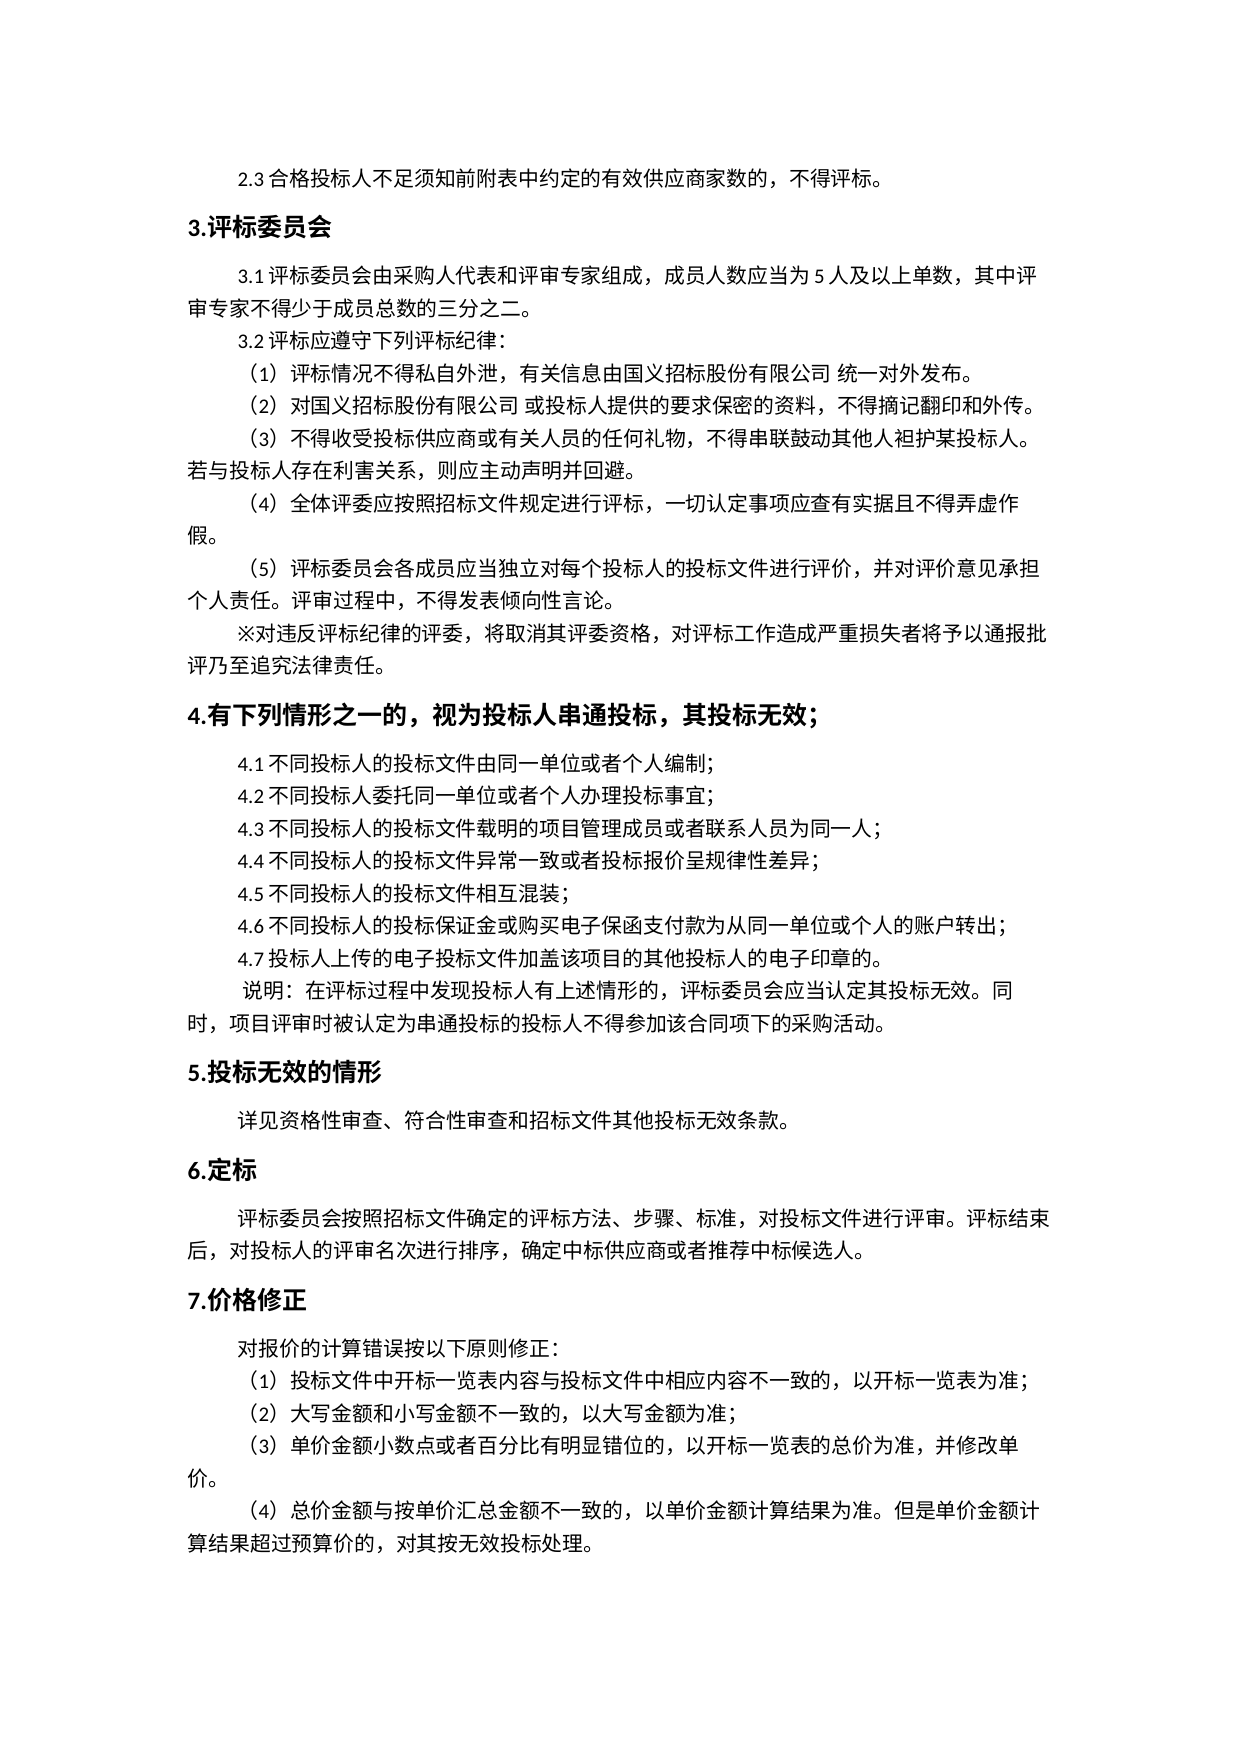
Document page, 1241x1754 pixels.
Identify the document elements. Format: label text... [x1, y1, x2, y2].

text （3）单价金额小数点或者百分比有明显错位的，以开标一览表的总价为准，并修改单价。 [187, 1429, 1053, 1494]
text 3.1评标委员会由采购人代表和评审专家组成，成员人数应当为5人及以上单数，其中评审专家不得少于成员总数的三分之二。 [187, 259, 1053, 324]
text ※对违反评标纪律的评委，将取消其评委资格，对评标工作造成严重损失者将予以通报批评乃至追究法律责任。 [187, 617, 1053, 682]
text （3）不得收受投标供应商或有关人员的任何礼物，不得串联鼓动其他人袒护某投标人。若与投标人存在利害关系，则应主动声明并回避。 [187, 422, 1053, 487]
text 3.2评标应遵守下列评标纪律： [187, 324, 1053, 357]
text 2.3合格投标人不足须知前附表中约定的有效供应商家数的，不得评标。 [187, 162, 1053, 194]
text 对报价的计算错误按以下原则修正： [187, 1332, 1053, 1364]
text 说明：在评标过程中发现投标人有上述情形的，评标委员会应当认定其投标无效。同时，项目评审时被认定为串通投标的投标人不得参加该合同项下的采购活动。 [187, 974, 1053, 1039]
text 7.价格修正 [187, 1267, 1053, 1332]
text 4.5不同投标人的投标文件相互混装； [187, 877, 1053, 909]
text （1）评标情况不得私自外泄，有关信息由国义招标股份有限公司 统一对外发布。 [187, 357, 1053, 389]
text 4.3不同投标人的投标文件载明的项目管理成员或者联系人员为同一人； [187, 812, 1053, 844]
text 4.2不同投标人委托同一单位或者个人办理投标事宜； [187, 779, 1053, 812]
text （4）全体评委应按照招标文件规定进行评标，一切认定事项应查有实据且不得弄虚作假。 [187, 487, 1053, 552]
text 4.有下列情形之一的，视为投标人串通投标，其投标无效； [187, 682, 1053, 747]
text 3.评标委员会 [187, 194, 1053, 259]
text （1）投标文件中开标一览表内容与投标文件中相应内容不一致的，以开标一览表为准； [187, 1364, 1053, 1397]
text （2）大写金额和小写金额不一致的，以大写金额为准； [187, 1397, 1053, 1429]
text 详见资格性审查、符合性审查和招标文件其他投标无效条款。 [187, 1104, 1053, 1137]
text 4.6不同投标人的投标保证金或购买电子保函支付款为从同一单位或个人的账户转出； [187, 909, 1053, 942]
text 4.1不同投标人的投标文件由同一单位或者个人编制； [187, 747, 1053, 779]
text （2）对国义招标股份有限公司 或投标人提供的要求保密的资料，不得摘记翻印和外传。 [187, 389, 1053, 422]
text 4.4不同投标人的投标文件异常一致或者投标报价呈规律性差异； [187, 844, 1053, 877]
text （5）评标委员会各成员应当独立对每个投标人的投标文件进行评价，并对评价意见承担个人责任。评审过程中，不得发表倾向性言论。 [187, 552, 1053, 617]
text 6.定标 [187, 1137, 1053, 1202]
text 4.7投标人上传的电子投标文件加盖该项目的其他投标人的电子印章的。 [187, 942, 1053, 974]
text （4）总价金额与按单价汇总金额不一致的，以单价金额计算结果为准。但是单价金额计算结果超过预算价的，对其按无效投标处理。 [187, 1494, 1053, 1559]
text 评标委员会按照招标文件确定的评标方法、步骤、标准，对投标文件进行评审。评标结束后，对投标人的评审名次进行排序，确定中标供应商或者推荐中标候选人。 [187, 1202, 1053, 1267]
text 5.投标无效的情形 [187, 1039, 1053, 1104]
